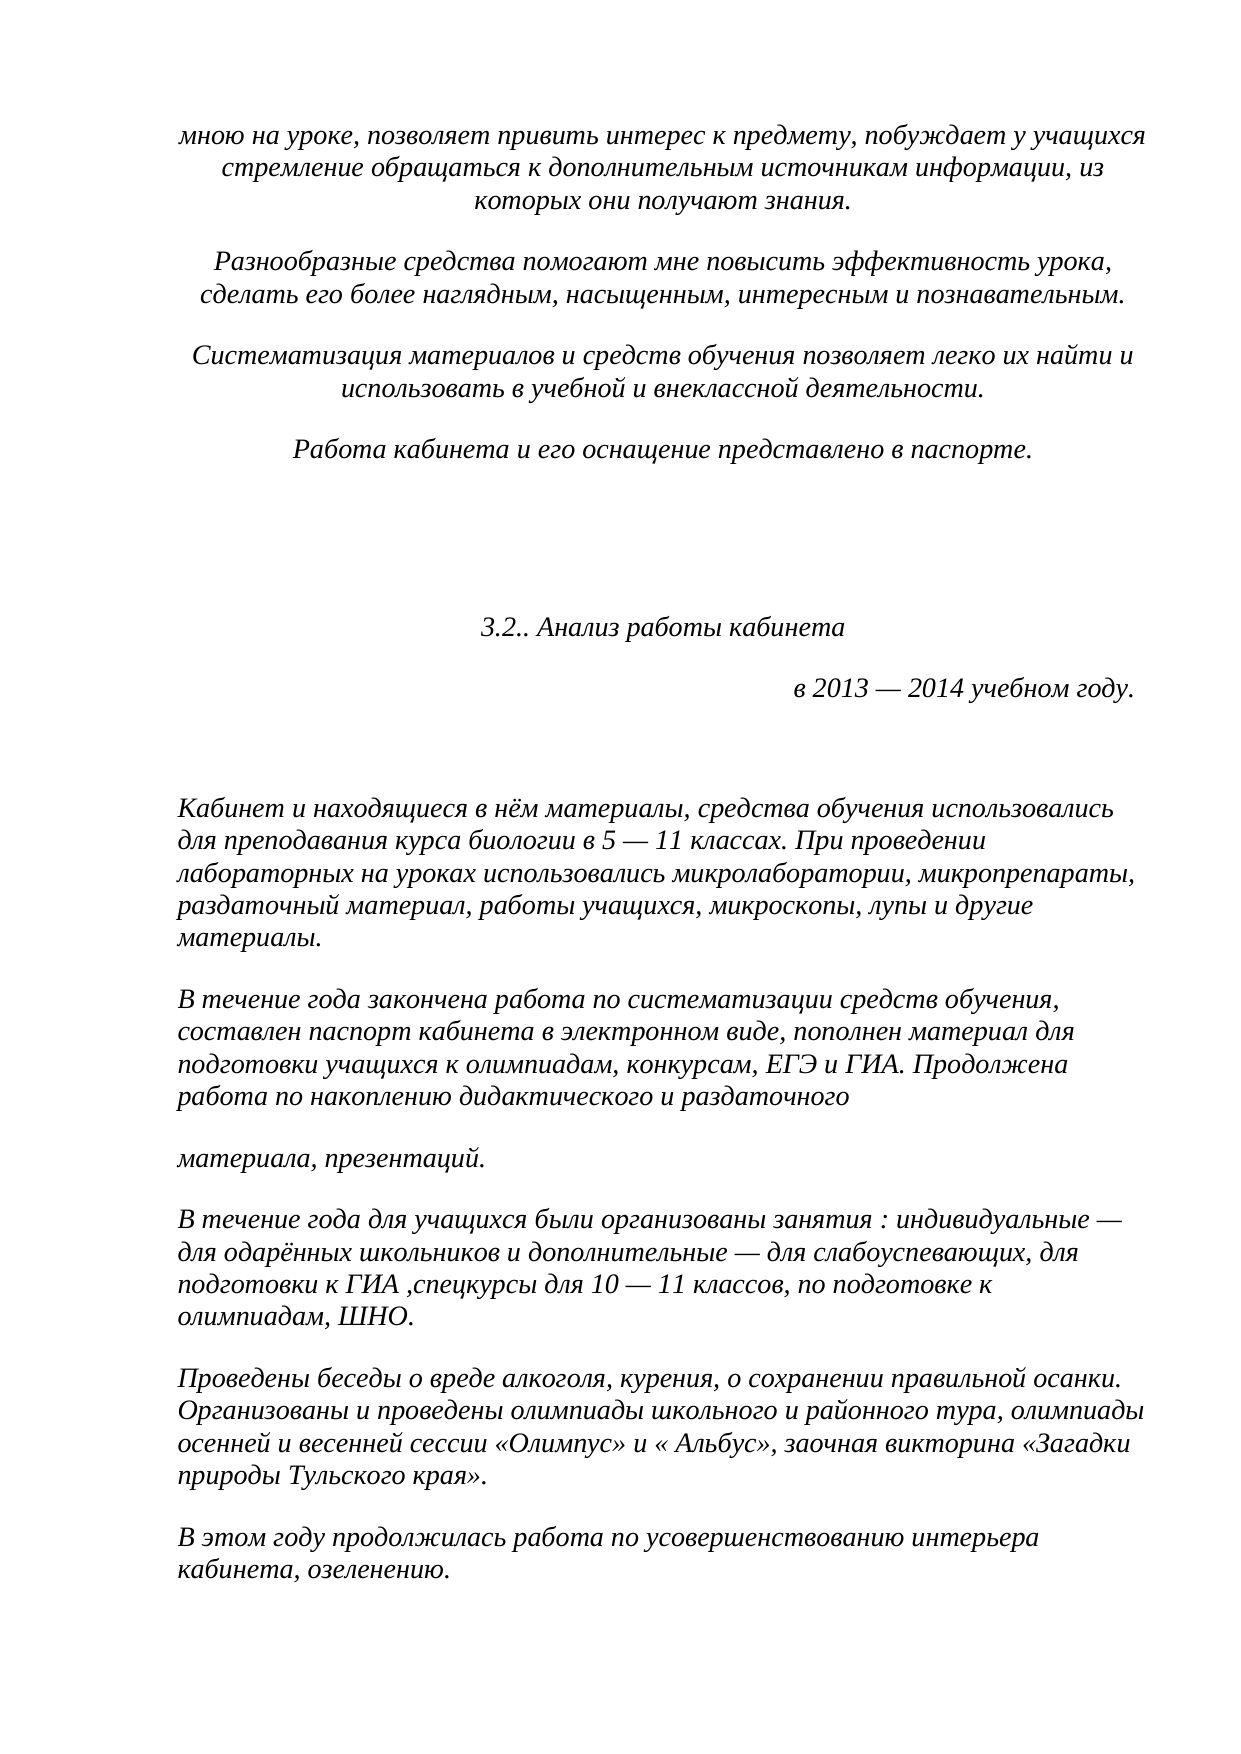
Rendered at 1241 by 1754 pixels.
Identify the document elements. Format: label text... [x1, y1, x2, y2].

text В течение года закончена работа по систематизации средств обучения, составлен паспорт кабинета в электронном виде, пополнен материал для подготовки учащихся к олимпиадам, конкурсам, ЕГЭ и ГИА. Продолжена работа по накоплению дидактического и раздаточного [177, 982, 1152, 1112]
text Проведены беседы о вреде алкоголя, курения, о сохранении правильной осанки. Организованы и проведены олимпиады школьного и районного тура, олимпиады осенней и весенней сессии «Олимпус» и « Альбус», заочная викторина «Загадки природы Тульского края». [177, 1361, 1152, 1491]
text В течение года для учащихся были организованы занятия : индивидуальные — для одарённых школьников и дополнительные — для слабоуспевающих, для подготовки к ГИА ,спецкурсы для 10 — 11 классов, по подготовке к олимпиадам, ШНО. [177, 1202, 1152, 1332]
text Систематизация материалов и средств обучения позволяет легко их найти и использовать в учебной и внеклассной деятельности. [177, 338, 1152, 403]
text Разнообразные средства помогают мне повысить эффективность урока, сделать его более наглядным, насыщенным, интересным и познавательным. [177, 244, 1152, 309]
text Кабинет и находящиеся в нём материалы, средства обучения использовались для преподавания курса биологии в 5 — 11 классах. При проведении лабораторных на уроках использовались микролаборатории, микропрепараты, раздаточный материал, работы учащихся, микроскопы, лупы и другие материалы. [177, 791, 1152, 953]
text в 2013 — 2014 учебном году. [777, 671, 1152, 704]
text мною на уроке, позволяет привить интерес к предмету, побуждает у учащихся стремление обращаться к дополнительным источникам информации, из которых они получают знания. [177, 118, 1152, 215]
text В этом году продолжилась работа по усовершенствованию интерьера кабинета, озеленению. [177, 1520, 1152, 1584]
text 3.2.. Анализ работы кабинета [177, 610, 1152, 642]
text Работа кабинета и его оснащение представлено в паспорте. [177, 432, 1152, 465]
text материала, презентаций. [177, 1141, 1152, 1173]
